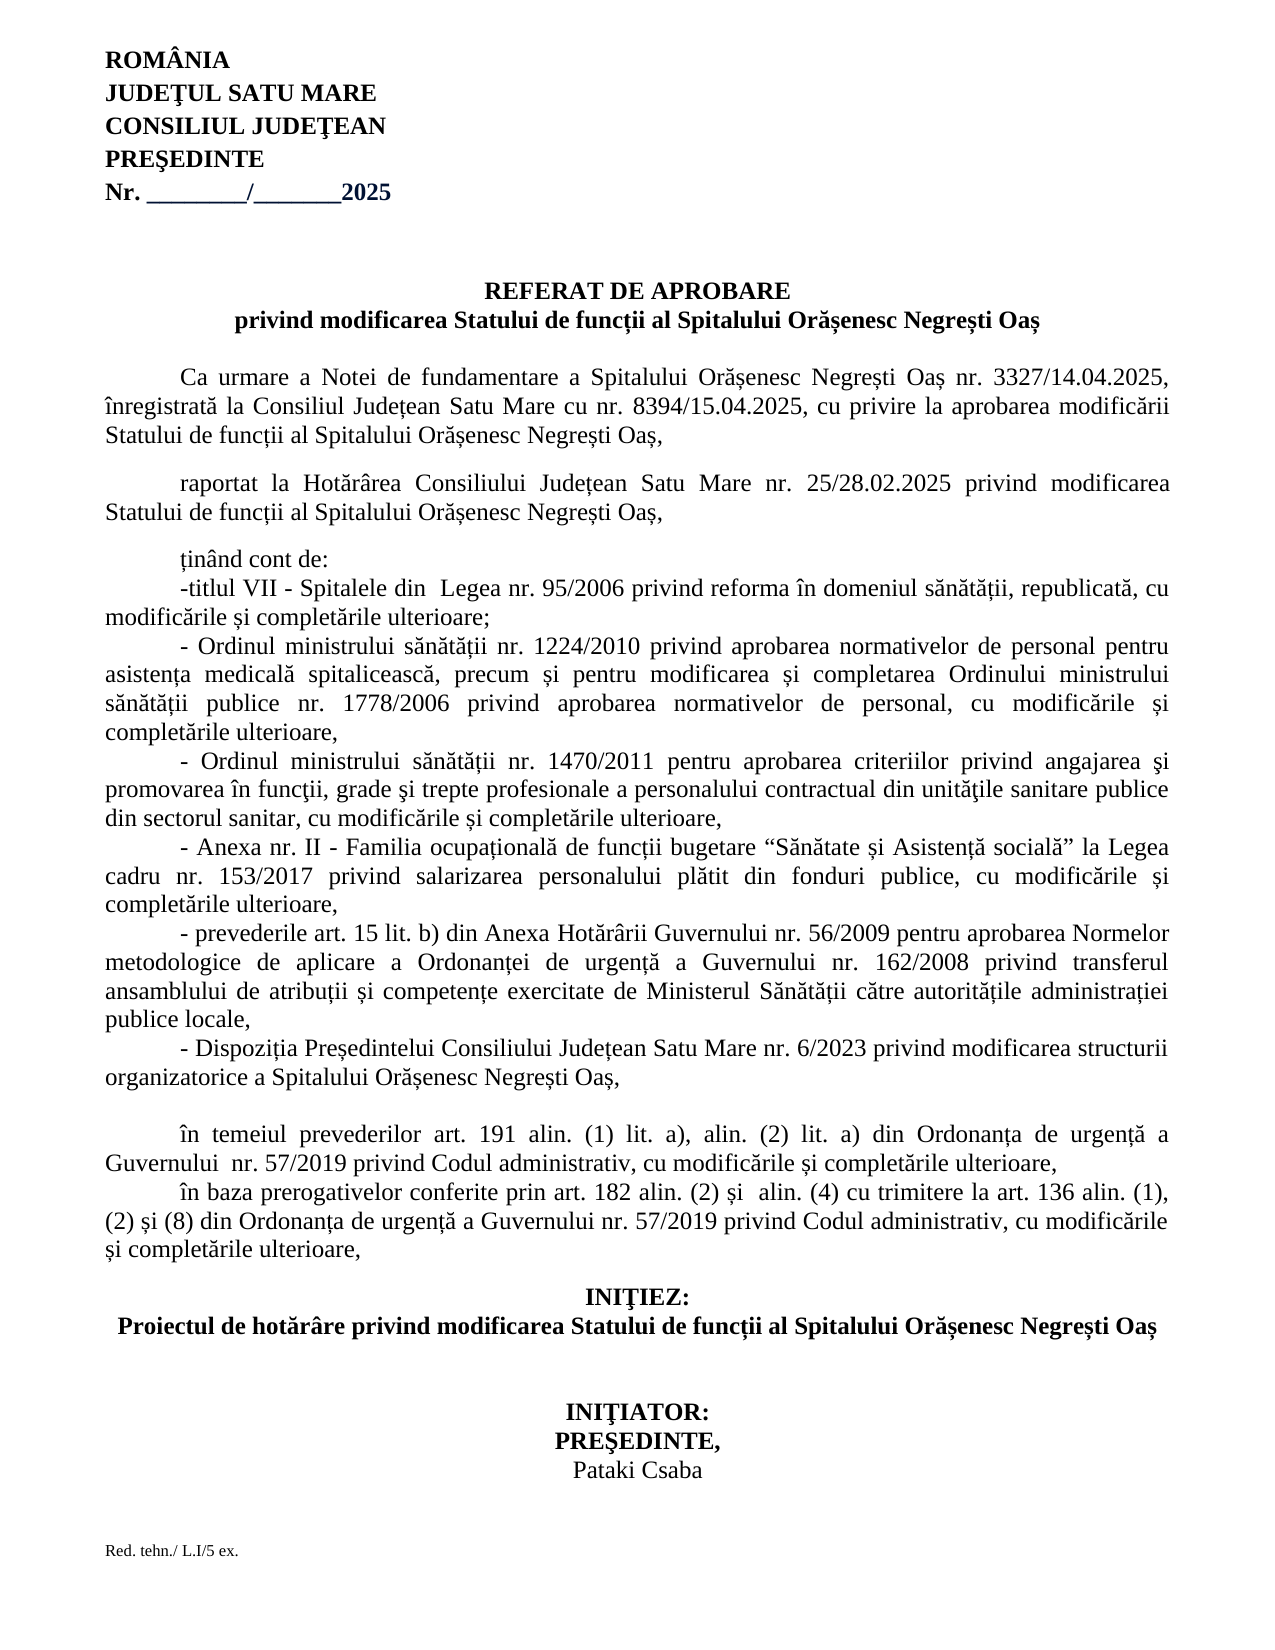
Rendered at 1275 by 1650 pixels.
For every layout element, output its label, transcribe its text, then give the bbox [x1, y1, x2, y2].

text în baza prerogativelor conferite prin art. 182 alin. (2) și alin. (4) cu trimitere la art. 136 alin. (1), (2) și (8) din Ordonanța de urgență a Guvernului nr. 57/2019 privind Codul administrativ, cu modificările și completările ulterioare, [105, 1177, 1170, 1263]
text JUDEŢUL SATU MARE [105, 78, 1170, 107]
text INIŢIATOR: [105, 1397, 1170, 1426]
text - prevederile art. 15 lit. b) din Anexa Hotărârii Guvernului nr. 56/2009 pentru aprobarea Normelor metodologice de aplicare a Ordonanței de urgență a Guvernului nr. 162/2008 privind transferul ansamblului de atribuții și competențe exercitate de Ministerul Sănătății către autoritățile administrației publice locale, [105, 918, 1170, 1033]
text PREŞEDINTE [105, 144, 1170, 173]
text Red. tehn./ L.I/5 ex. [105, 1541, 1170, 1560]
text Pataki Csaba [105, 1455, 1170, 1484]
text privind modificarea Statului de funcții al Spitalului Orășenesc Negrești Oaș [105, 305, 1170, 334]
text ținând cont de: [105, 544, 1170, 573]
text - Anexa nr. II - Familia ocupațională de funcții bugetare “Sănătate și Asistență socială” la Legea cadru nr. 153/2017 privind salarizarea personalului plătit din fonduri publice, cu modificările și completările ulterioare, [105, 832, 1170, 918]
text CONSILIUL JUDEŢEAN [105, 111, 1170, 140]
text REFERAT DE APROBARE [105, 276, 1170, 305]
text în temeiul prevederilor art. 191 alin. (1) lit. a), alin. (2) lit. a) din Ordonanța de urgență a Guvernului nr. 57/2019 privind Codul administrativ, cu modificările și completările ulterioare, [105, 1119, 1170, 1177]
text Ca urmare a Notei de fundamentare a Spitalului Orășenesc Negrești Oaș nr. 3327/14.04.2025, înregistrată la Consiliul Județean Satu Mare cu nr. 8394/15.04.2025, cu privire la aprobarea modificării Statului de funcții al Spitalului Orășenesc Negrești Oaș, [105, 362, 1170, 449]
text INIŢIEZ: [105, 1282, 1170, 1311]
text -titlul VII - Spitalele din Legea nr. 95/2006 privind reforma în domeniul sănătății, republicată, cu modificările și completările ulterioare; [105, 573, 1170, 631]
text PREŞEDINTE, [105, 1426, 1170, 1455]
text - Ordinul ministrului sănătății nr. 1470/2011 pentru aprobarea criteriilor privind angajarea şi promovarea în funcţii, grade şi trepte profesionale a personalului contractual din unităţile sanitare publice din sectorul sanitar, cu modificările și completările ulterioare, [105, 746, 1170, 832]
text Proiectul de hotărâre privind modificarea Statului de funcții al Spitalului Orășenesc Negrești Oaș [105, 1311, 1170, 1340]
text raportat la Hotărârea Consiliului Județean Satu Mare nr. 25/28.02.2025 privind modificarea Statului de funcții al Spitalului Orășenesc Negrești Oaș, [105, 468, 1170, 525]
text - Ordinul ministrului sănătății nr. 1224/2010 privind aprobarea normativelor de personal pentru asistența medicală spitalicească, precum și pentru modificarea și completarea Ordinului ministrului sănătății publice nr. 1778/2006 privind aprobarea normativelor de personal, cu modificările și completările ulterioare, [105, 631, 1170, 746]
text - Dispoziția Președintelui Consiliului Județean Satu Mare nr. 6/2023 privind modificarea structurii organizatorice a Spitalului Orășenesc Negrești Oaș, [105, 1033, 1170, 1091]
text ROMÂNIA [105, 45, 1170, 74]
text Nr. ________/_______2025 [105, 177, 1170, 206]
